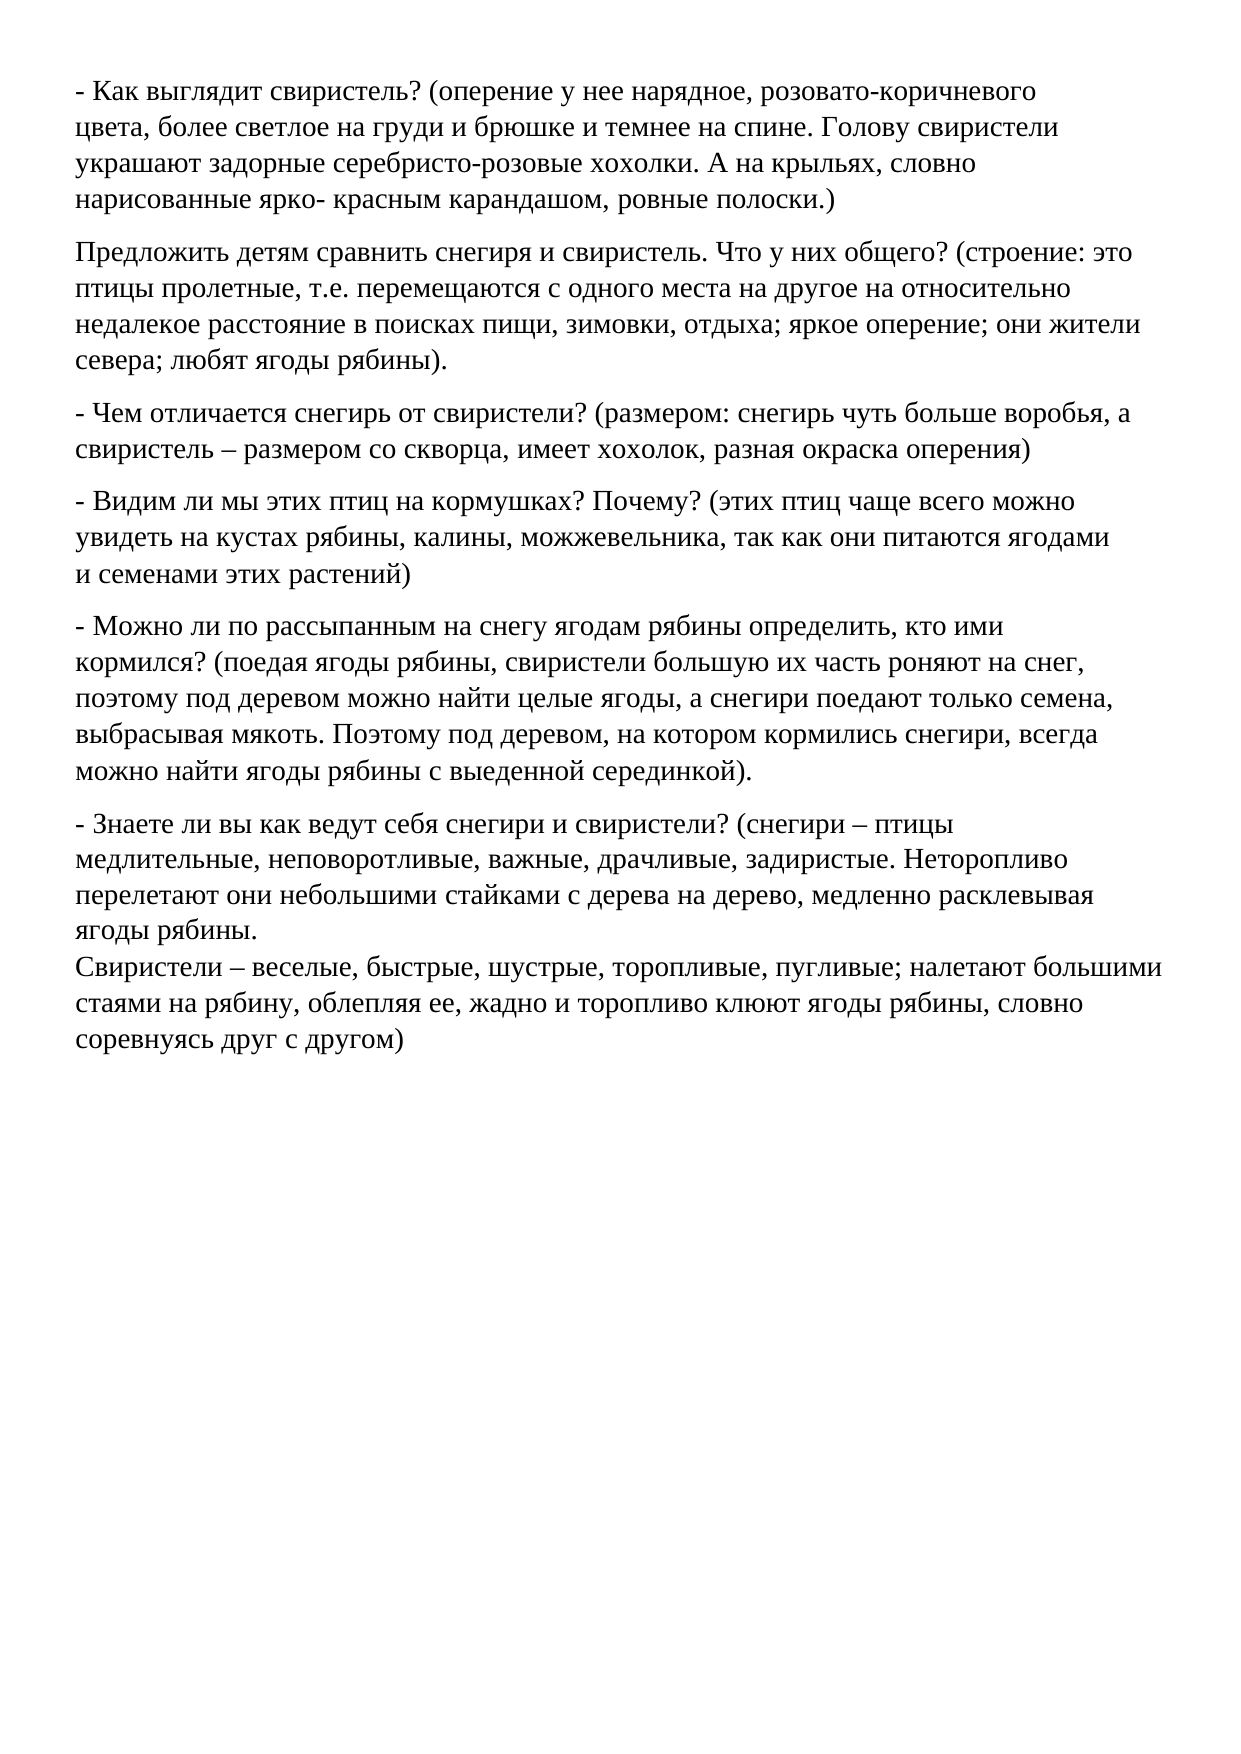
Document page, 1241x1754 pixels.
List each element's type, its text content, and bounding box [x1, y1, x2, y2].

text Свиристели – веселые, быстрые, шустрые, торопливые, пугливые; налетают большими стаями на рябину, облепляя ее, жадно и торопливо клюют ягоды рябины, словно соревнуясь друг с другом) [75, 949, 1164, 1054]
list Знаете ли вы как ведут себя снегири и свиристели? (снегири – птицы медлительные, неповоротливые, важные, драчливые, задиристые. Неторопливо перелетают они небольшими стайками с дерева на дерево, медленно расклевывая ягоды рябины. [75, 806, 1146, 946]
list Как выглядит свиристель? (оперение у нее нарядное, розовато-коричневого цвета, более светлое на груди и брюшке и темнее на спине. Голову свиристели украшают задорные серебристо-розовые хохолки. А на крыльях, словно нарисованные ярко- красным карандашом, ровные полоски.) [75, 73, 1119, 215]
text Предложить детям сравнить снегиря и свиристель. Что у них общего? (строение: это птицы пролетные, т.е. перемещаются с одного места на другое на относительно недалекое расстояние в поисках пищи, зимовки, отдыха; яркое оперение; они жители севера; любят ягоды рябины). [75, 234, 1143, 376]
list Чем отличается снегирь от свиристели? (размером: снегирь чуть больше воробья, а свиристель – размером со скворца, имеет хохолок, разная окраска оперения) [75, 395, 1131, 464]
list Можно ли по рассыпанным на снегу ягодам рябины определить, кто ими кормился? (поедая ягоды рябины, свиристели большую их часть роняют на снег, поэтому под деревом можно найти целые ягоды, а снегири поедают только семена, выбрасывая мякоть. Поэтому под деревом, на котором кормились снегири, всегда можно найти ягоды рябины с выеденной серединкой). [75, 608, 1142, 786]
list Видим ли мы этих птиц на кормушках? Почему? (этих птиц чаще всего можно увидеть на кустах рябины, калины, можжевельника, так как они питаются ягодами и семенами этих растений) [75, 483, 1133, 589]
